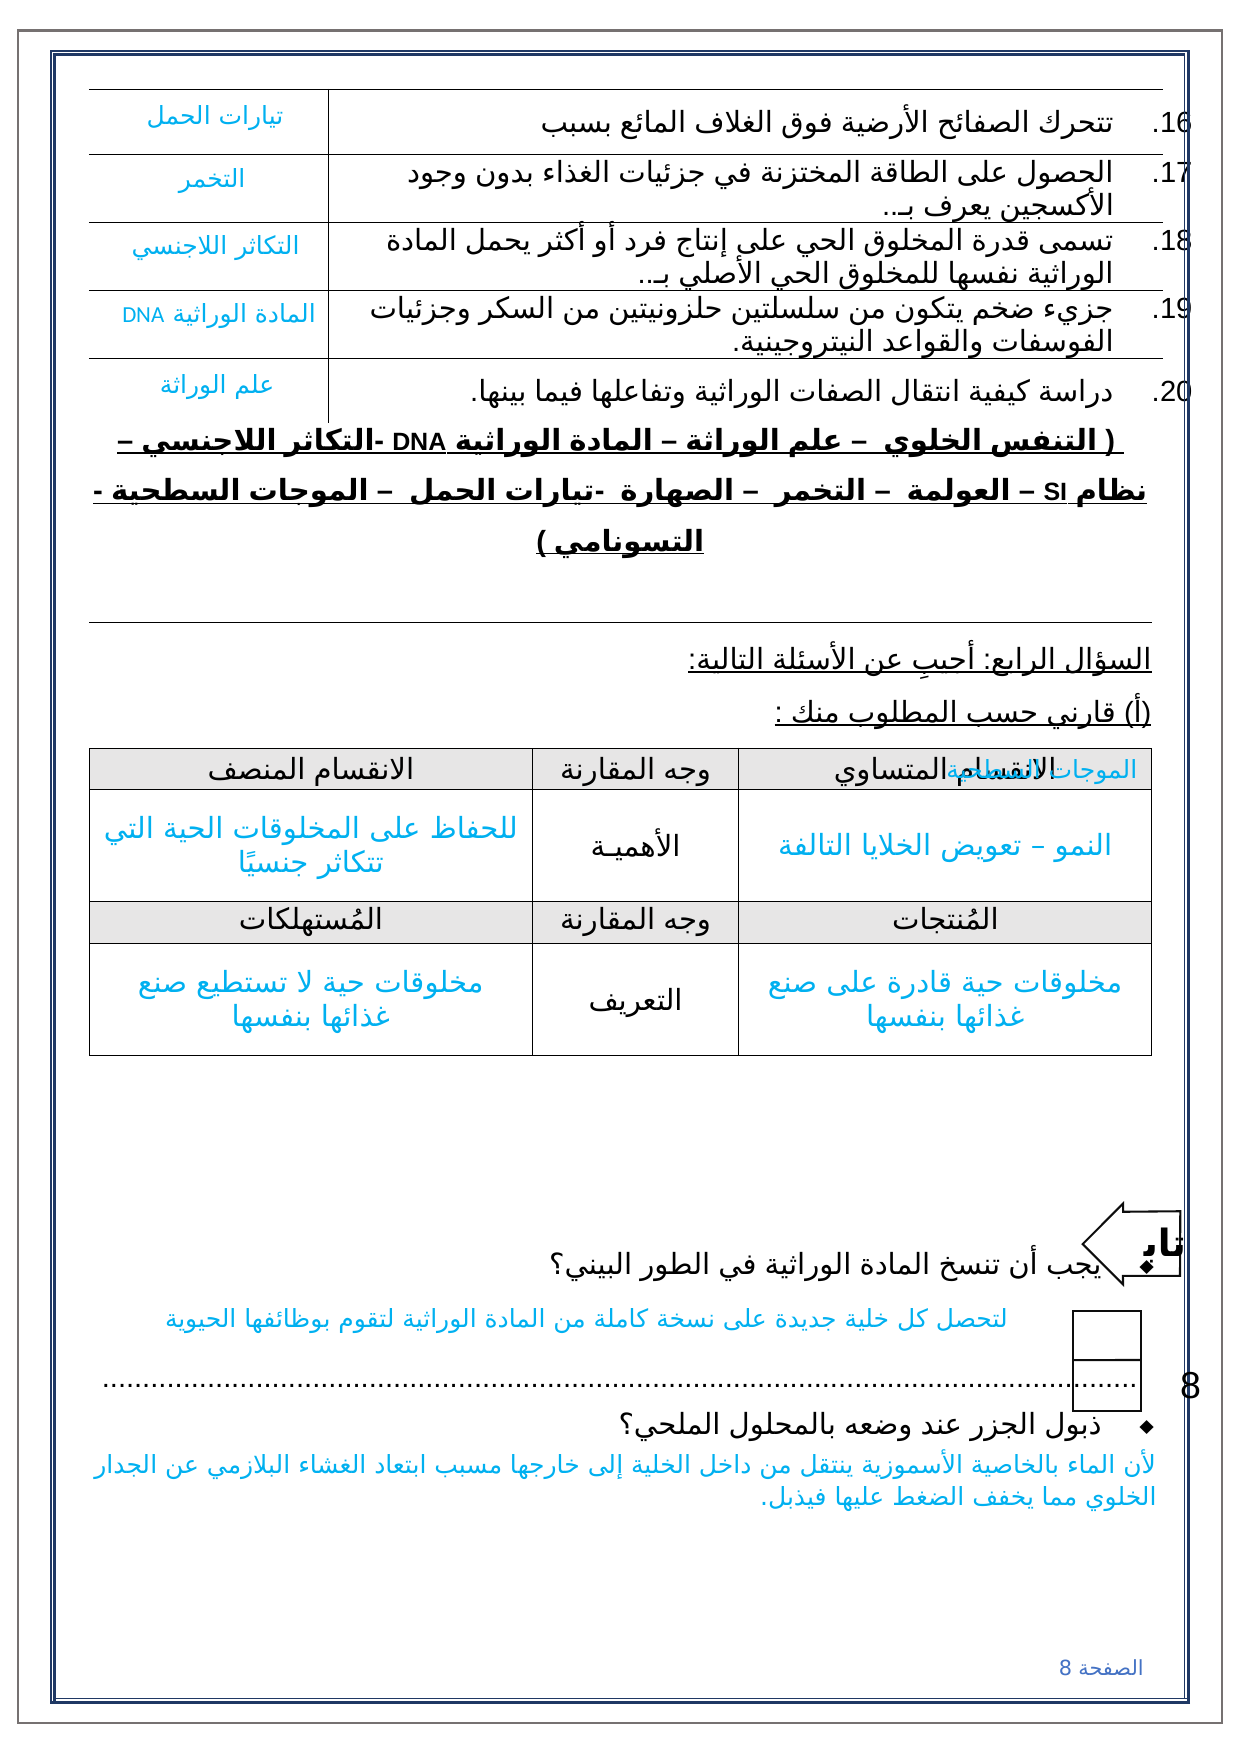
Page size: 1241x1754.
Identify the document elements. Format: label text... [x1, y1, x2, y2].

table_header الانقسام المنصف [90, 749, 532, 789]
table_cell التعريف [533, 944, 738, 1055]
table_cell الحصول على الطاقة المختزنة في جزئيات الغذاء بدون وجود الأكسجين يعرف بـ.. [329, 155, 1163, 222]
table_cell تسمى قدرة المخلوق الحي على إنتاج فرد أو أكثر يحمل المادة الوراثية نفسها للمخلوق الحي الأصلي بـ.. [329, 223, 1163, 290]
text (أ) قارني حسب المطلوب منك : [89, 695, 1152, 728]
table_cell وجه المقارنة [533, 902, 738, 943]
table_cell مخلوقات حية لا تستطيع صنع غذائها بنفسها [90, 944, 532, 1055]
table_cell دراسة كيفية انتقال الصفات الوراثية وتفاعلها فيما بينها. [329, 359, 1163, 423]
text السؤال الرابع: أجيبِ عن الأسئلة التالية: [89, 642, 1152, 676]
table_cell للحفاظ على المخلوقات الحية التي تتكاثر جنسيًا [90, 790, 532, 901]
table_cell ................................................................................................................................ [89, 1348, 1072, 1407]
table_cell مخلوقات حية قادرة على صنع غذائها بنفسها [739, 944, 1151, 1055]
table_cell تتحرك الصفائح الأرضية فوق الغلاف المائع بسبب [329, 90, 1163, 154]
table_cell جزيء ضخم يتكون من سلسلتين حلزونيتين من السكر وجزئيات الفوسفات والقواعد النيتروجينية. [329, 291, 1163, 358]
table_cell المُستهلكات [90, 902, 532, 943]
table_cell المُنتجات [739, 902, 1151, 943]
table_cell [89, 291, 328, 358]
table_cell [89, 359, 328, 423]
table_cell الأهميـة [533, 790, 738, 901]
table_cell [89, 223, 328, 290]
table_cell ذبول الجزر عند وضعه بالمحلول الملحي؟ [89, 1407, 1151, 1599]
table_header وجه المقارنة [533, 749, 738, 789]
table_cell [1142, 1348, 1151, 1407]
table_cell [89, 155, 328, 222]
text ( التنفس الخلوي – علم الوراثة – المادة الوراثية DNA -التكاثر اللاجنسي – نظام SI – العولمة – التخمر – الصهارة -تيارات الحمل – الموجات السطحية - التسونامي ) [89, 423, 1152, 557]
table_cell النمو – تعويض الخلايا التالفة [739, 790, 1151, 901]
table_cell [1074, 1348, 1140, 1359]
table_header يجب أن تنسخ المادة الوراثية في الطور البيني؟ [89, 1247, 1151, 1348]
table_header الانقسام المتساوي [739, 749, 1151, 789]
table_cell [89, 90, 328, 154]
